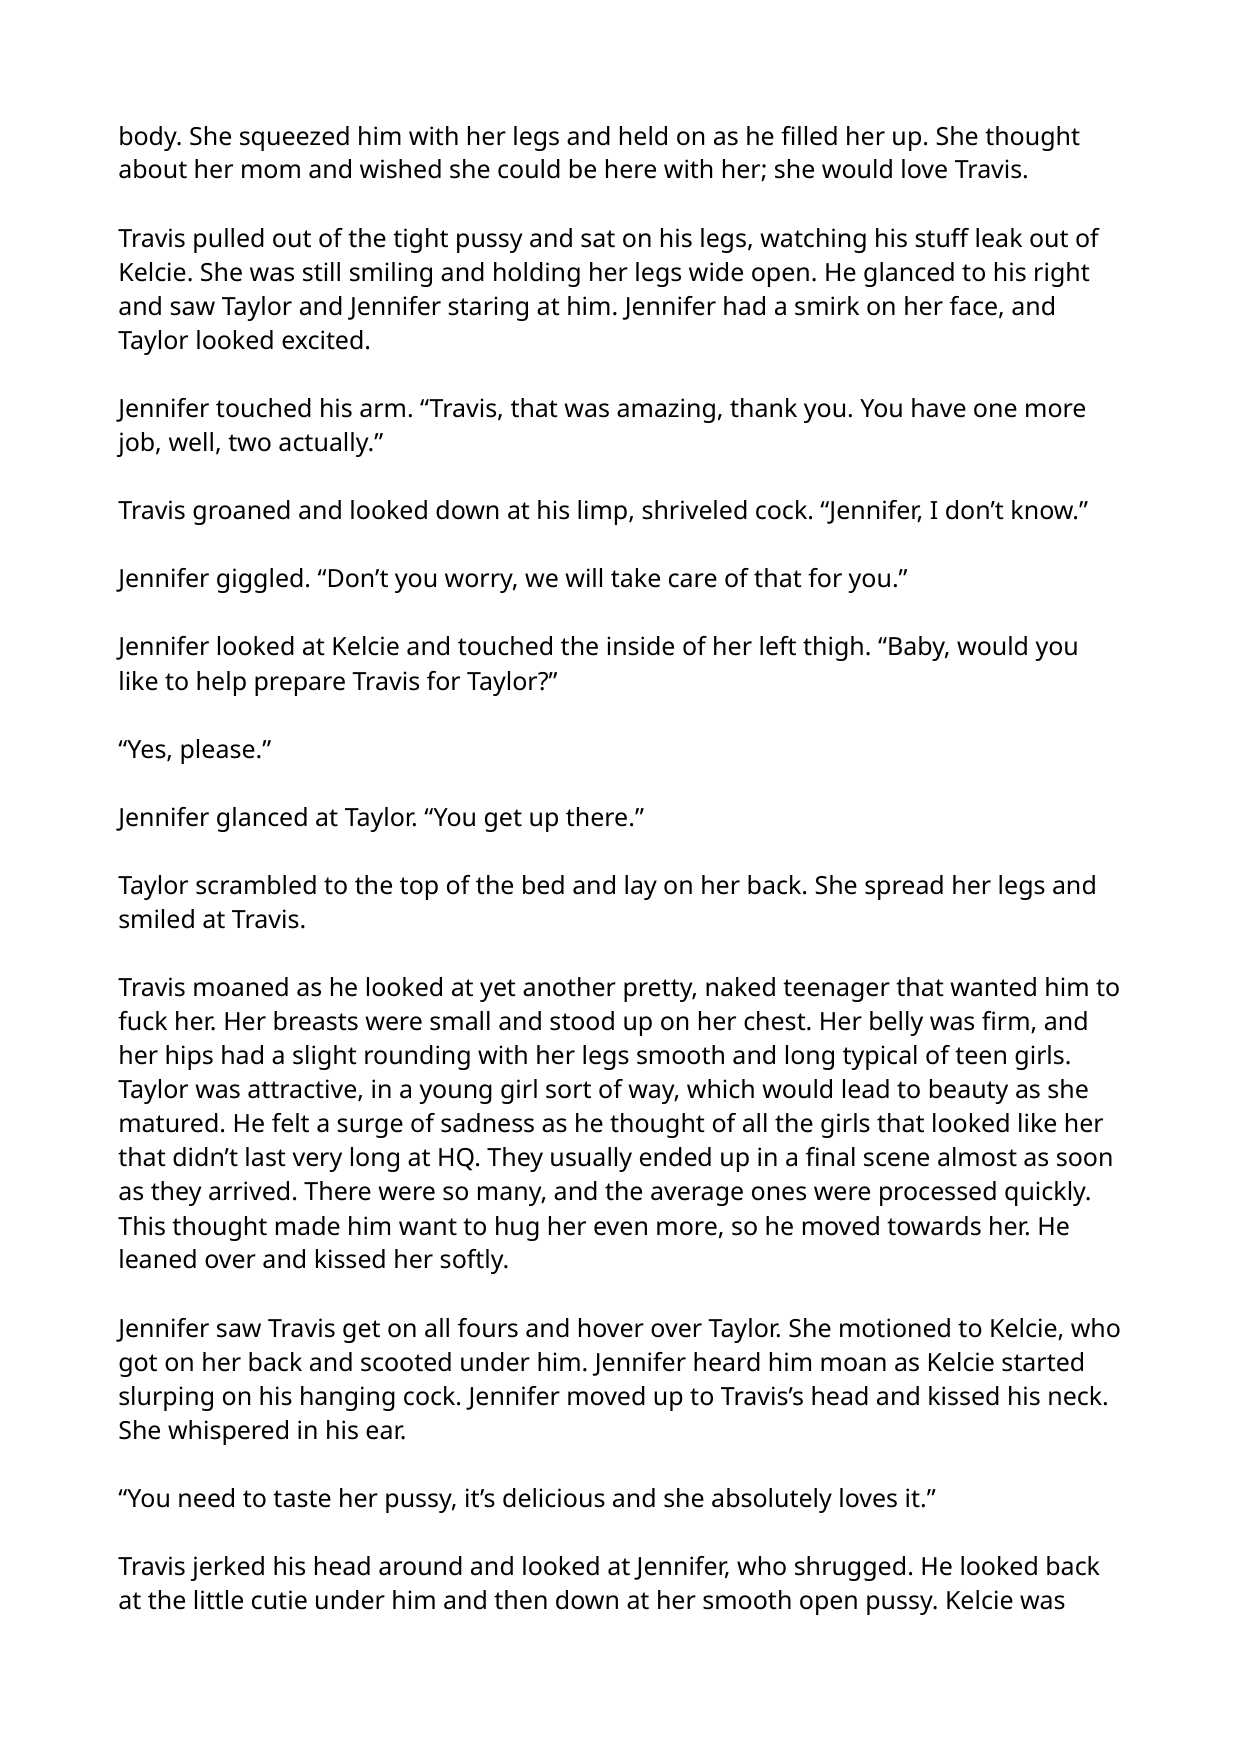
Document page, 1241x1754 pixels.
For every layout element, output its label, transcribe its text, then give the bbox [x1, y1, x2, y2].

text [118, 1549, 1122, 1617]
text Taylor scrambled to the top of the bed and lay on her back. She spread her legs and smiled at Travis. [118, 867, 1122, 936]
text Jennifer looked at Kelcie and touched the inside of her left thigh. “Baby, would you like to help prepare Travis for Taylor?” [118, 629, 1122, 697]
text Travis moaned as he looked at yet another pretty, naked teenager that wanted him to fuck her. Her breasts were small and stood up on her chest. Her belly was firm, and her hips had a slight rounding with her legs smooth and long typical of teen girls. Taylor was attractive, in a young girl sort of way, which would lead to beauty as she matured. He felt a surge of sadness as he thought of all the girls that looked like her that didn’t last very long at HQ. They usually ended up in a final scene almost as soon as they arrived. There were so many, and the average ones were processed quickly. This thought made him want to hug her even more, so he moved towards her. He leaned over and kissed her softly. [118, 970, 1122, 1276]
text Travis pulled out of the tight pussy and sat on his legs, watching his stuff leak out of Kelcie. She was still smiling and holding her legs wide open. He glanced to his right and saw Taylor and Jennifer staring at him. Jennifer had a smirk on her face, and Taylor looked excited. [118, 220, 1122, 357]
text Jennifer glanced at Taylor. “You get up there.” [118, 799, 1122, 833]
text Jennifer touched his arm. “Travis, that was amazing, thank you. You have one more job, well, two actually.” [118, 391, 1122, 459]
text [118, 118, 1122, 186]
text “You need to taste her pussy, it’s delicious and she absolutely loves it.” [118, 1481, 1122, 1515]
text “Yes, please.” [118, 731, 1122, 765]
text Jennifer saw Travis get on all fours and hover over Taylor. She motioned to Kelcie, who got on her back and scooted under him. Jennifer heard him moan as Kelcie started slurping on his hanging cock. Jennifer moved up to Travis’s head and kissed his neck. She whispered in his ear. [118, 1310, 1122, 1447]
text Jennifer giggled. “Don’t you worry, we will take care of that for you.” [118, 561, 1122, 595]
text Travis groaned and looked down at his limp, shriveled cock. “Jennifer, I don’t know.” [118, 493, 1122, 527]
